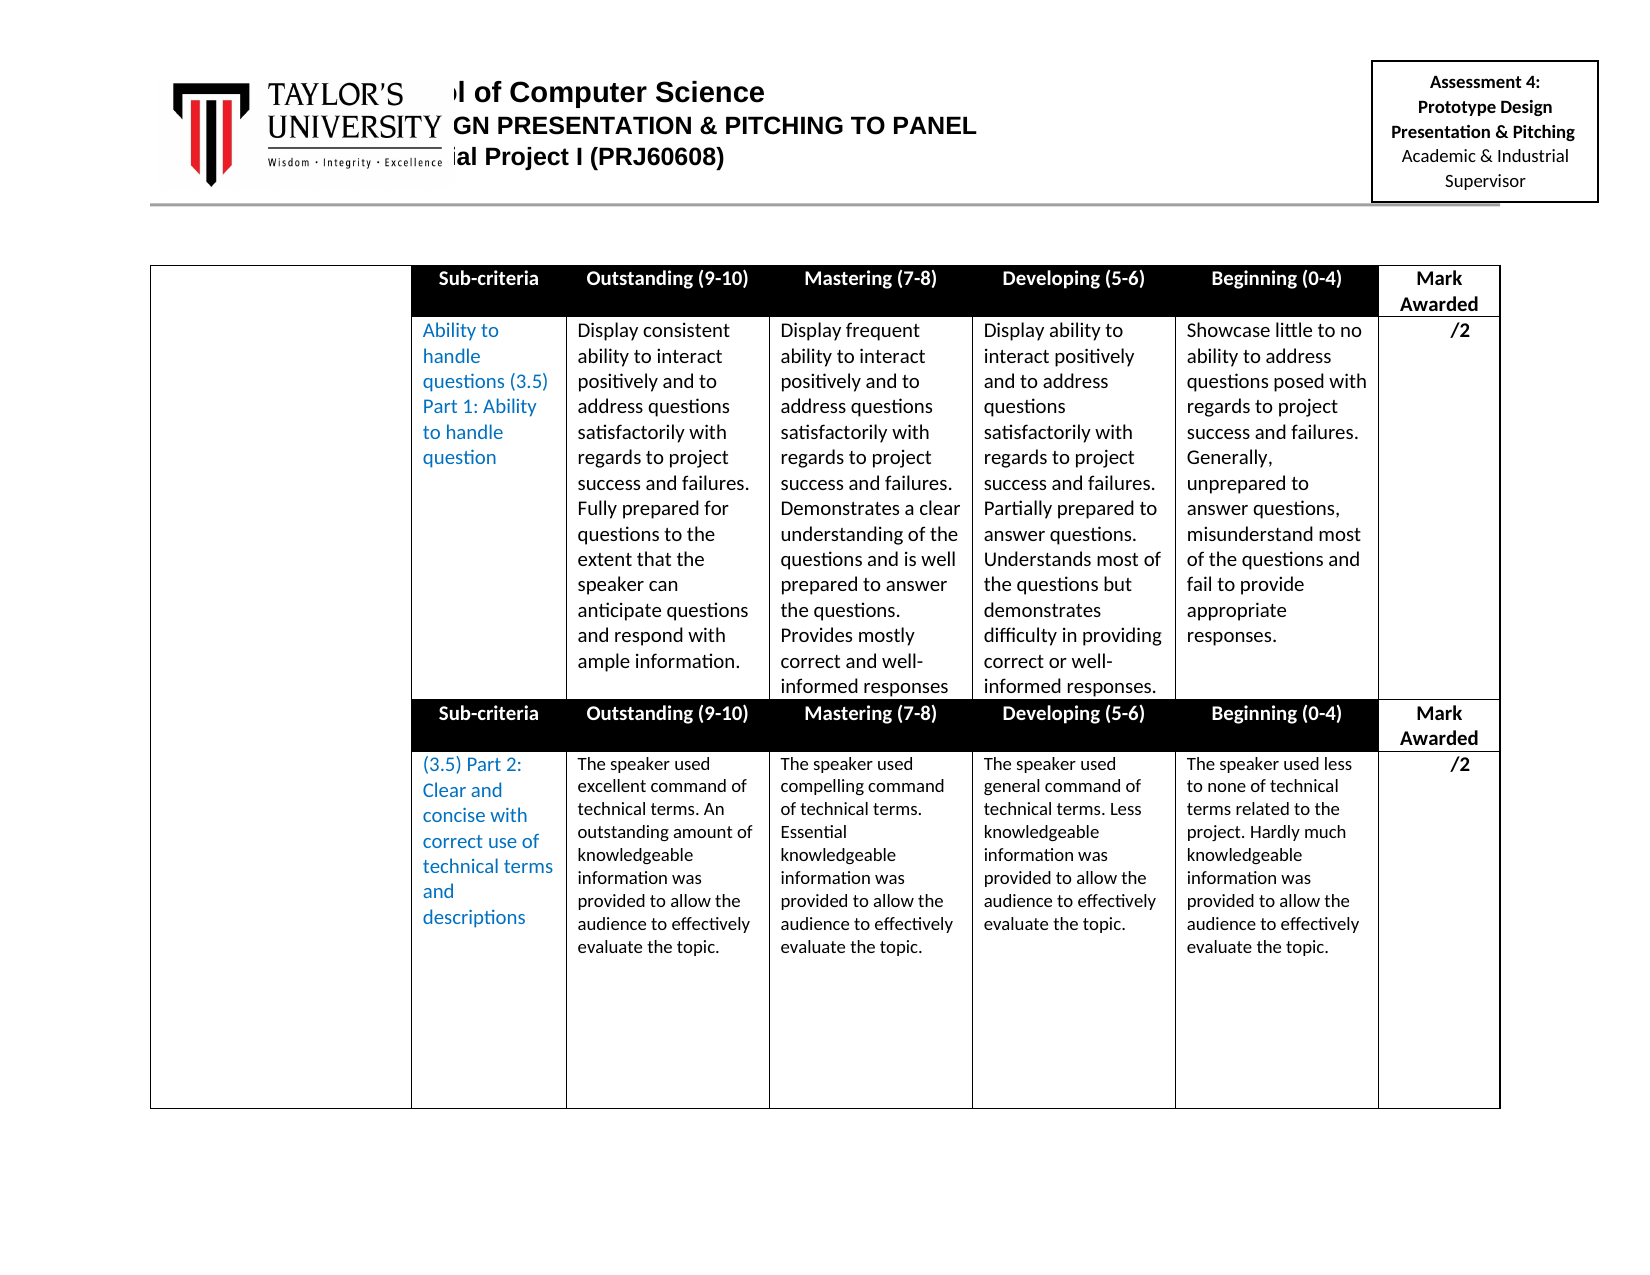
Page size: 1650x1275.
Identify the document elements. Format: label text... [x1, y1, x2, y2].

table_cell Developing (5-6) [973, 700, 1175, 751]
table_cell /2 [1379, 317, 1499, 699]
table_cell Ability to handle questions (3.5) Part 1: Ability to handle question [412, 317, 566, 699]
table_cell Mastering (7-8) [770, 700, 972, 751]
table_cell Sub-criteria [412, 700, 566, 751]
table_cell Mark Awarded [1379, 266, 1499, 316]
table_cell Display ability to interact positively and to address questions satisfactorily with regards to project success and failures. Partially prepared to answer questions. Understands most of the questions but demonstrates difficulty in providing correct or well-informed responses. [973, 317, 1175, 699]
table_cell /2 [1379, 752, 1499, 1107]
picture [157, 79, 454, 189]
table_cell Mark Awarded [1379, 700, 1499, 751]
table_cell Beginning (0-4) [1176, 266, 1378, 316]
table_cell Beginning (0-4) [1176, 700, 1378, 751]
table_cell Developing (5-6) [973, 266, 1175, 316]
table_cell Mastering (7-8) [770, 266, 972, 316]
table_cell Display consistent ability to interact positively and to address questions satisfactorily with regards to project success and failures. Fully prepared for questions to the extent that the speaker can anticipate questions and respond with ample information. [567, 317, 769, 699]
table_cell Outstanding (9-10) [567, 266, 769, 316]
table_cell Sub-criteria [412, 266, 566, 316]
table_cell Showcase little to no ability to address questions posed with regards to project success and failures. Generally, unprepared to answer questions, misunderstand most of the questions and fail to provide appropriate responses. [1176, 317, 1378, 699]
table_cell Display frequent ability to interact positively and to address questions satisfactorily with regards to project success and failures. Demonstrates a clear understanding of the questions and is well prepared to answer the questions. Provides mostly correct and well-informed responses [770, 317, 972, 699]
table_cell (3.5) Part 2: Clear and concise with correct use of technical terms and descriptions [412, 752, 566, 1107]
table_cell Outstanding (9-10) [567, 700, 769, 751]
